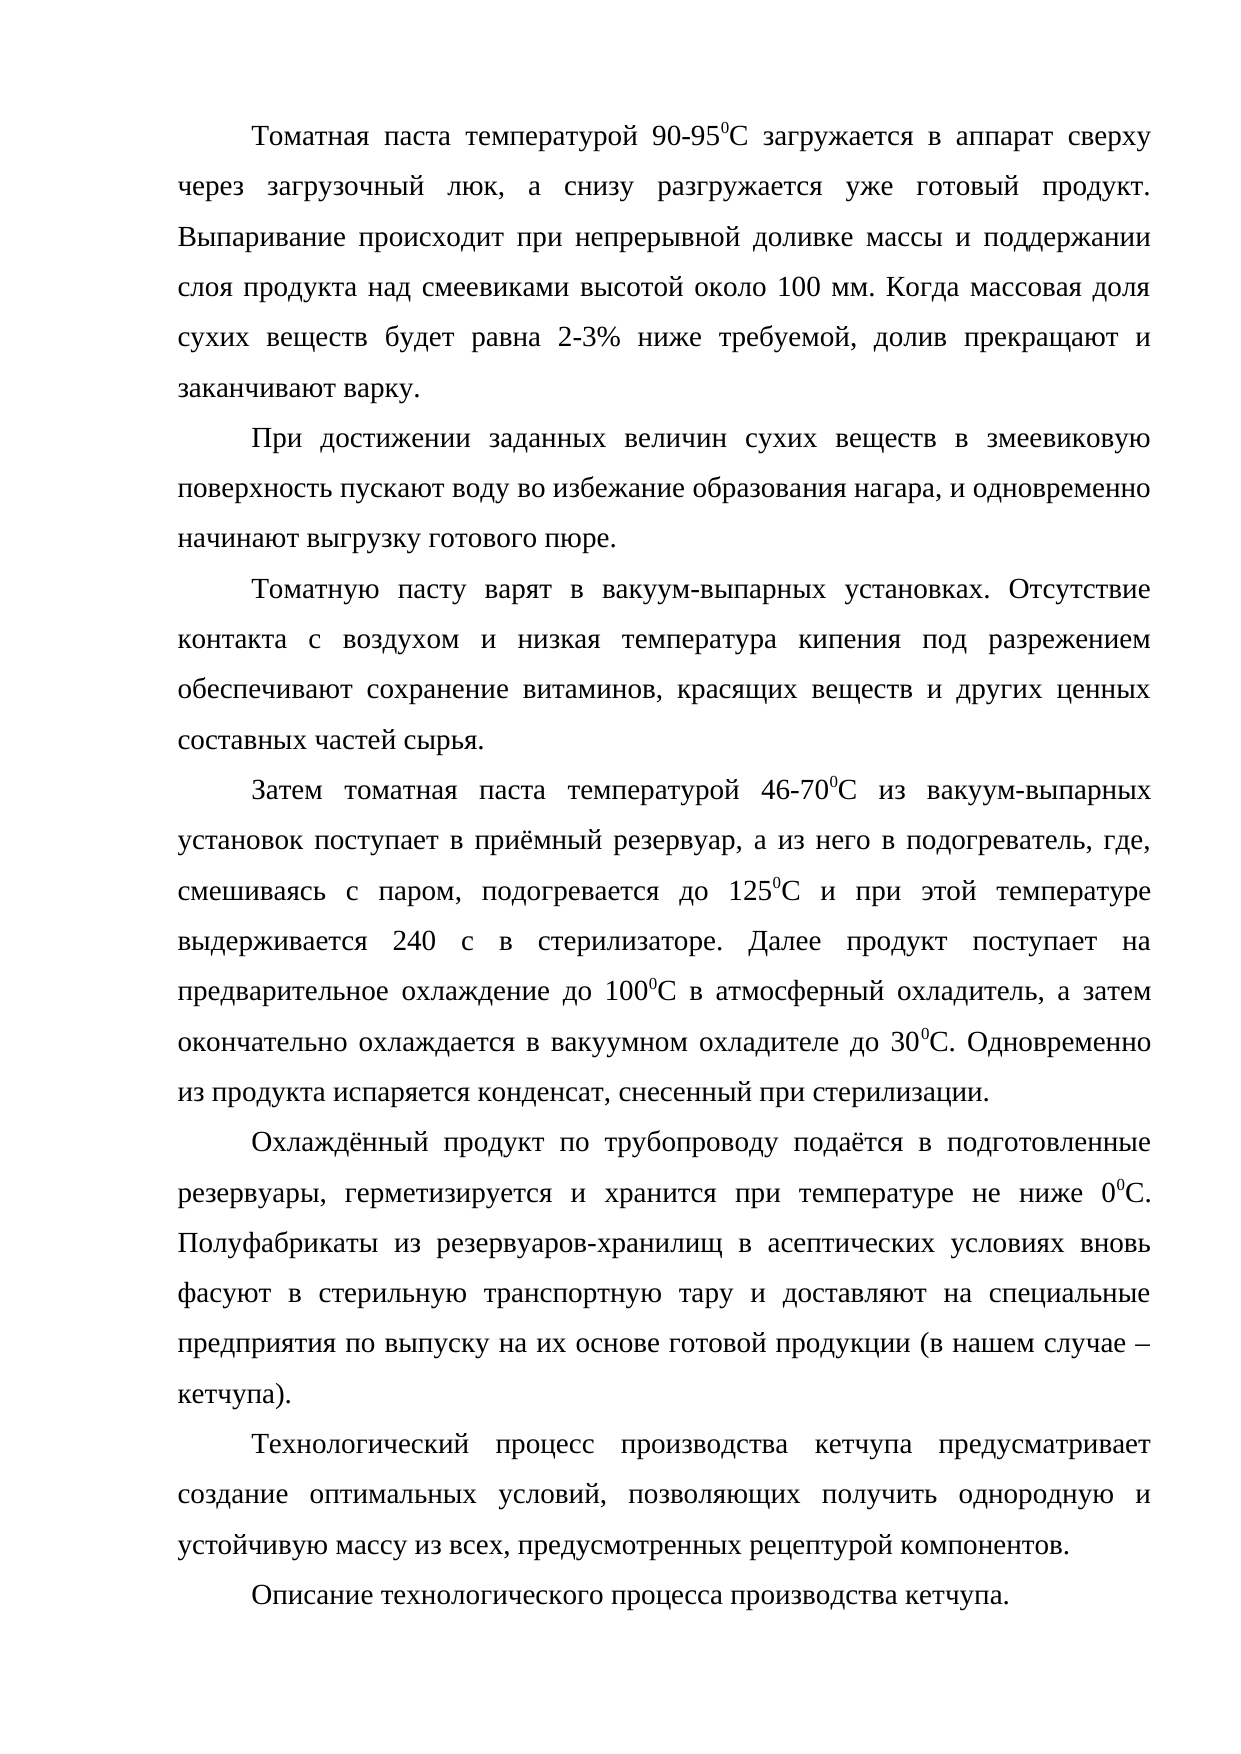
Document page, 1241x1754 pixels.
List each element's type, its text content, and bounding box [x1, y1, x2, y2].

text Затем томатная паста температурой 46-700С из вакуум-выпарных установок поступает в приёмный резервуар, а из него в подогреватель, где, смешиваясь с паром, подогревается до 1250С и при этой температуре выдерживается 240 с в стерилизаторе. Далее продукт поступает на предварительное охлаждение до 1000С в атмосферный охладитель, а затем окончательно охлаждается в вакуумном охладителе до 300С. Одновременно из продукта испаряется конденсат, снесенный при стерилизации. [177, 772, 1152, 1108]
list Описание технологического процесса производства кетчупа. [177, 1577, 1152, 1611]
text Томатная паста температурой 90-950С загружается в аппарат сверху через загрузочный люк, а снизу разгружается уже готовый продукт. Выпаривание происходит при непрерывной доливке массы и поддержании слоя продукта над смеевиками высотой около 100 мм. Когда массовая доля сухих веществ будет равна 2-3% ниже требуемой, долив прекращают и заканчивают варку. [177, 118, 1152, 403]
text Томатную пасту варят в вакуум-выпарных установках. Отсутствие контакта с воздухом и низкая температура кипения под разрежением обеспечивают сохранение витаминов, красящих веществ и других ценных составных частей сырья. [177, 571, 1152, 755]
list Технологический процесс производства кетчупа предусматривает создание оптимальных условий, позволяющих получить однородную и устойчивую массу из всех, предусмотренных рецептурой компонентов. [177, 1426, 1152, 1560]
text При достижении заданных величин сухих веществ в змеевиковую поверхность пускают воду во избежание образования нагара, и одновременно начинают выгрузку готового пюре. [177, 420, 1152, 554]
text Охлаждённый продукт по трубопроводу подаётся в подготовленные резервуары, герметизируется и хранится при температуре не ниже 00С. Полуфабрикаты из резервуаров-хранилищ в асептических условиях вновь фасуют в стерильную транспортную тару и доставляют на специальные предприятия по выпуску на их основе готовой продукции (в нашем случае – кетчупа). [177, 1124, 1152, 1409]
